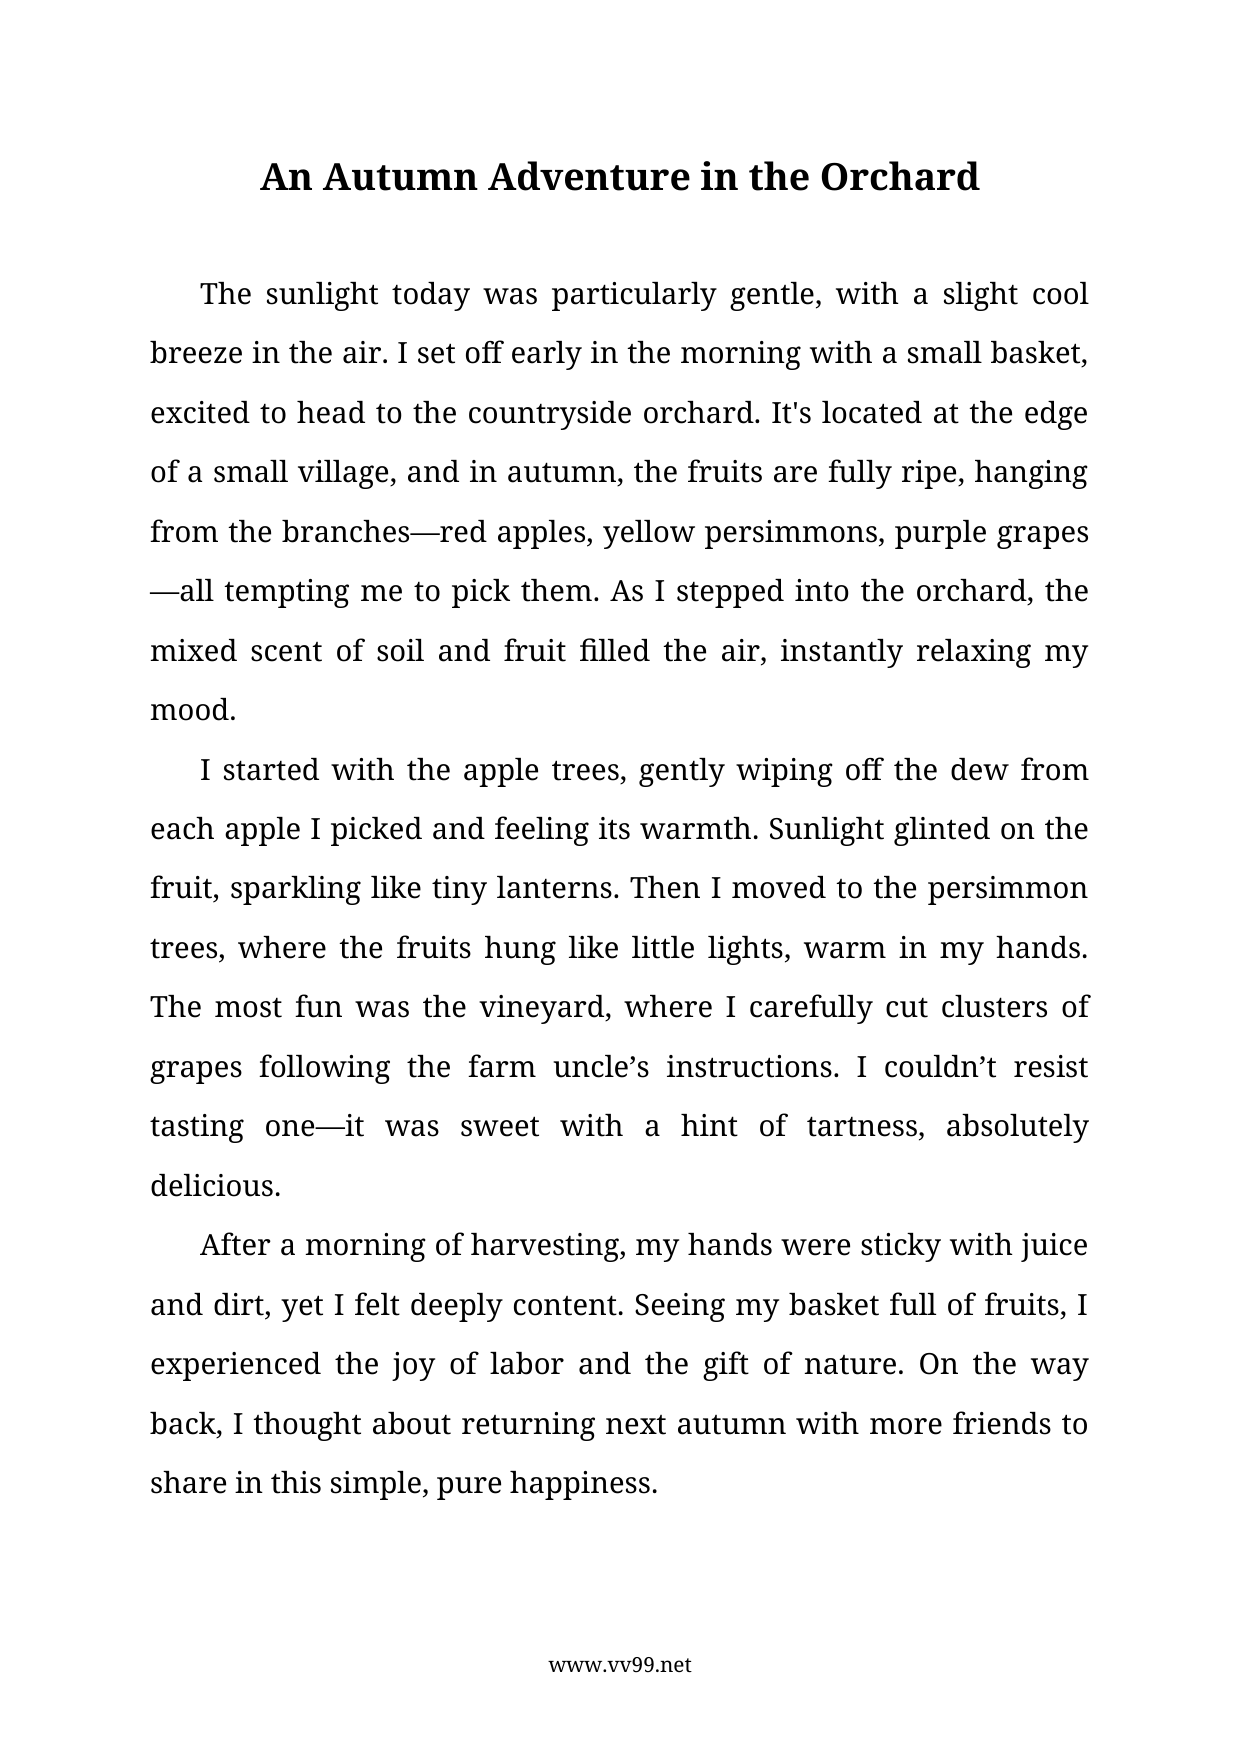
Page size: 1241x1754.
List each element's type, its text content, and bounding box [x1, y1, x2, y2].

text The sunlight today was particularly gentle, with a slight cool breeze in the air. I set off early in the morning with a small basket, excited to head to the countryside orchard. It's located at the edge of a small village, and in autumn, the fruits are fully ripe, hanging from the branches—red apples, yellow persimmons, purple grapes—all tempting me to pick them. As I stepped into the orchard, the mixed scent of soil and fruit filled the air, instantly relaxing my mood. [150, 273, 1090, 729]
subtitle An Autumn Adventure in the Orchard [150, 150, 1090, 201]
text After a morning of harvesting, my hands were sticky with juice and dirt, yet I felt deeply content. Seeing my basket full of fruits, I experienced the joy of labor and the gift of nature. On the way back, I thought about returning next autumn with more friends to share in this simple, pure happiness. [150, 1224, 1090, 1502]
text I started with the apple trees, gently wiping off the dew from each apple I picked and feeling its warmth. Sunlight glinted on the fruit, sparkling like tiny lanterns. Then I moved to the persimmon trees, where the fruits hung like little lights, warm in my hands. The most fun was the vineyard, where I carefully cut clusters of grapes following the farm uncle’s instructions. I couldn’t resist tasting one—it was sweet with a hint of tartness, absolutely delicious. [150, 749, 1090, 1205]
